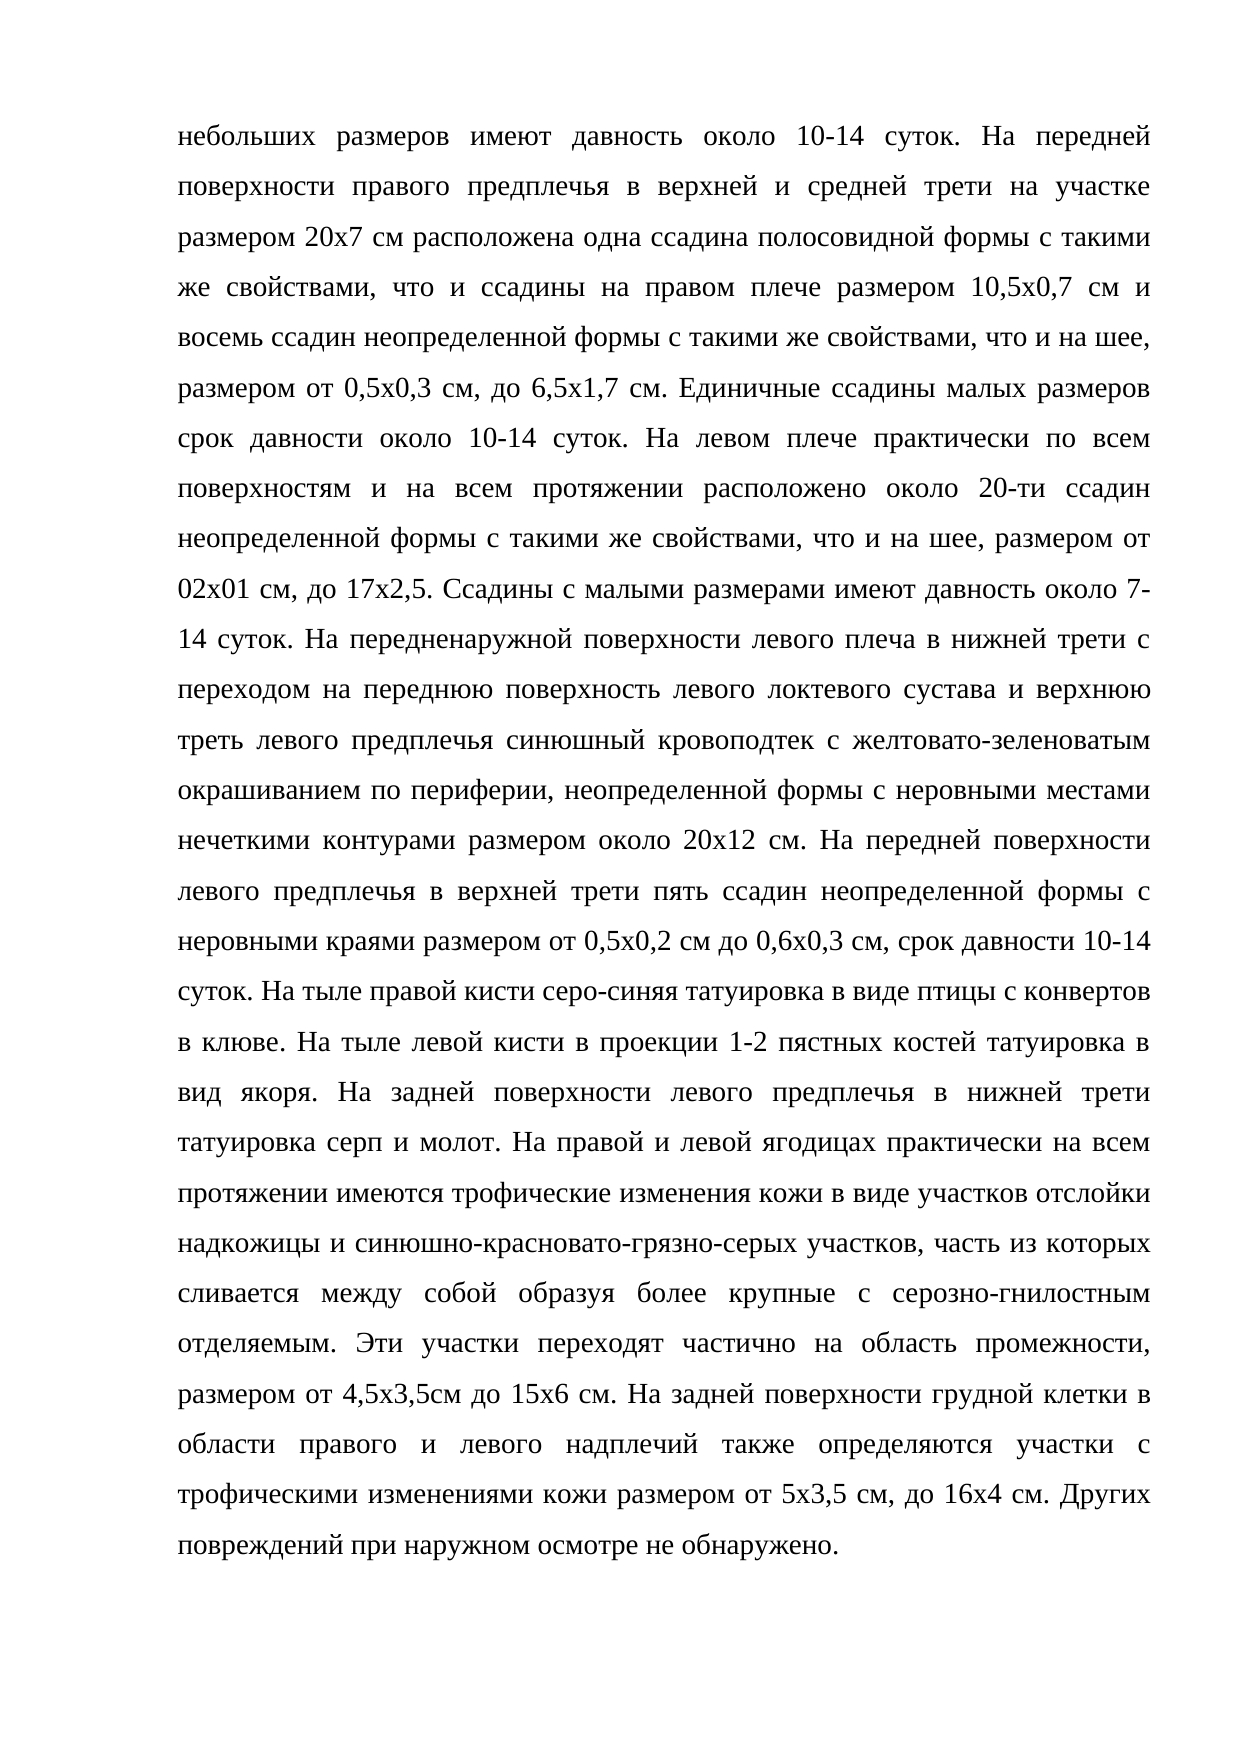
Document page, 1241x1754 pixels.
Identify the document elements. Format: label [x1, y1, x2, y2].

text [177, 118, 1152, 1560]
